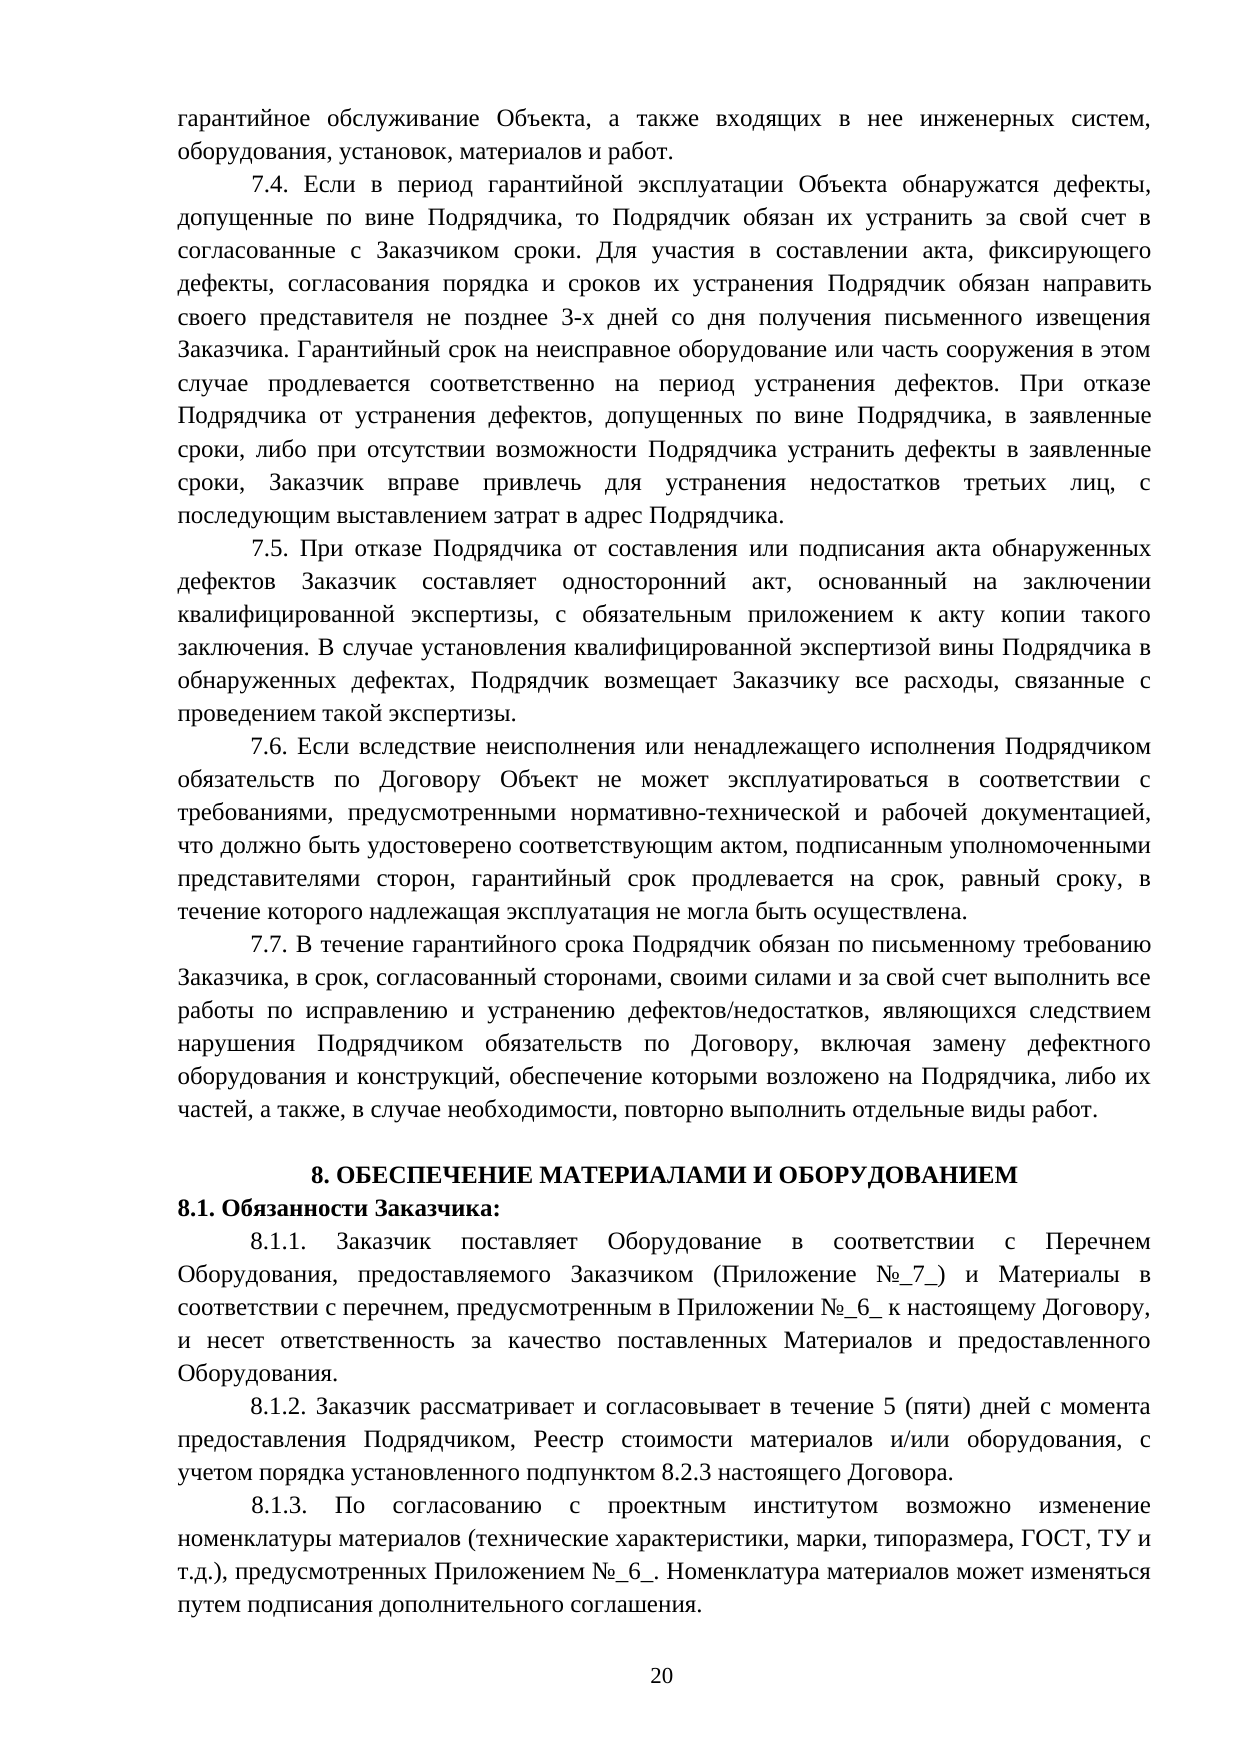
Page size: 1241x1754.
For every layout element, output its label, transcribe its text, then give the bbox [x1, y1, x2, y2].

text 8.1.1. Заказчик поставляет Оборудование в соответствии с Перечнем Оборудования, предоставляемого Заказчиком (Приложение №_7_) и Материалы в соответствии с перечнем, предусмотренным в Приложении №_6_ к настоящему Договору, и несет ответственность за качество поставленных Материалов и предоставленного Оборудования. [177, 1226, 1152, 1387]
text 7.7. В течение гарантийного срока Подрядчик обязан по письменному требованию Заказчика, в срок, согласованный сторонами, своими силами и за свой счет выполнить все работы по исправлению и устранению дефектов/недостатков, являющихся следствием нарушения Подрядчиком обязательств по Договору, включая замену дефектного оборудования и конструкций, обеспечение которыми возложено на Подрядчика, либо их частей, а также, в случае необходимости, повторно выполнить отдельные виды работ. [177, 929, 1152, 1123]
text 7.4. Если в период гарантийной эксплуатации Объекта обнаружатся дефекты, допущенные по вине Подрядчика, то Подрядчик обязан их устранить за свой счет в согласованные с Заказчиком сроки. Для участия в составлении акта, фиксирующего дефекты, согласования порядка и сроков их устранения Подрядчик обязан направить своего представителя не позднее 3-х дней со дня получения письменного извещения Заказчика. Гарантийный срок на неисправное оборудование или часть сооружения в этом случае продлевается соответственно на период устранения дефектов. При отказе Подрядчика от устранения дефектов, допущенных по вине Подрядчика, в заявленные сроки, либо при отсутствии возможности Подрядчика устранить дефекты в заявленные сроки, Заказчик вправе привлечь для устранения недостатков третьих лиц, с последующим выставлением затрат в адрес Подрядчика. [177, 169, 1152, 528]
text 8.1. Обязанности Заказчика: [177, 1193, 1152, 1222]
text 7.6. Если вследствие неисполнения или ненадлежащего исполнения Подрядчиком обязательств по Договору Объект не может эксплуатироваться в соответствии с требованиями, предусмотренными нормативно-технической и рабочей документацией, что должно быть удостоверено соответствующим актом, подписанным уполномоченными представителями сторон, гарантийный срок продлевается на срок, равный сроку, в течение которого надлежащая эксплуатация не могла быть осуществлена. [177, 731, 1152, 925]
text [177, 103, 1152, 165]
text 7.5. При отказе Подрядчика от составления или подписания акта обнаруженных дефектов Заказчик составляет односторонний акт, основанный на заключении квалифицированной экспертизы, с обязательным приложением к акту копии такого заключения. В случае установления квалифицированной экспертизой вины Подрядчика в обнаруженных дефектах, Подрядчик возмещает Заказчику все расходы, связанные с проведением такой экспертизы. [177, 533, 1152, 727]
text 8.1.2. Заказчик рассматривает и согласовывает в течение 5 (пяти) дней с момента предоставления Подрядчиком, Реестр стоимости материалов и/или оборудования, с учетом порядка установленного подпунктом 8.2.3 настоящего Договора. [177, 1391, 1152, 1486]
text 8. ОБЕСПЕЧЕНИЕ МАТЕРИАЛАМИ И ОБОРУДОВАНИЕМ [177, 1160, 1152, 1189]
text 8.1.3. По согласованию с проектным институтом возможно изменение номенклатуры материалов (технические характеристики, марки, типоразмера, ГОСТ, ТУ и т.д.), предусмотренных Приложением №_6_. Номенклатура материалов может изменяться путем подписания дополнительного соглашения. [177, 1490, 1152, 1618]
